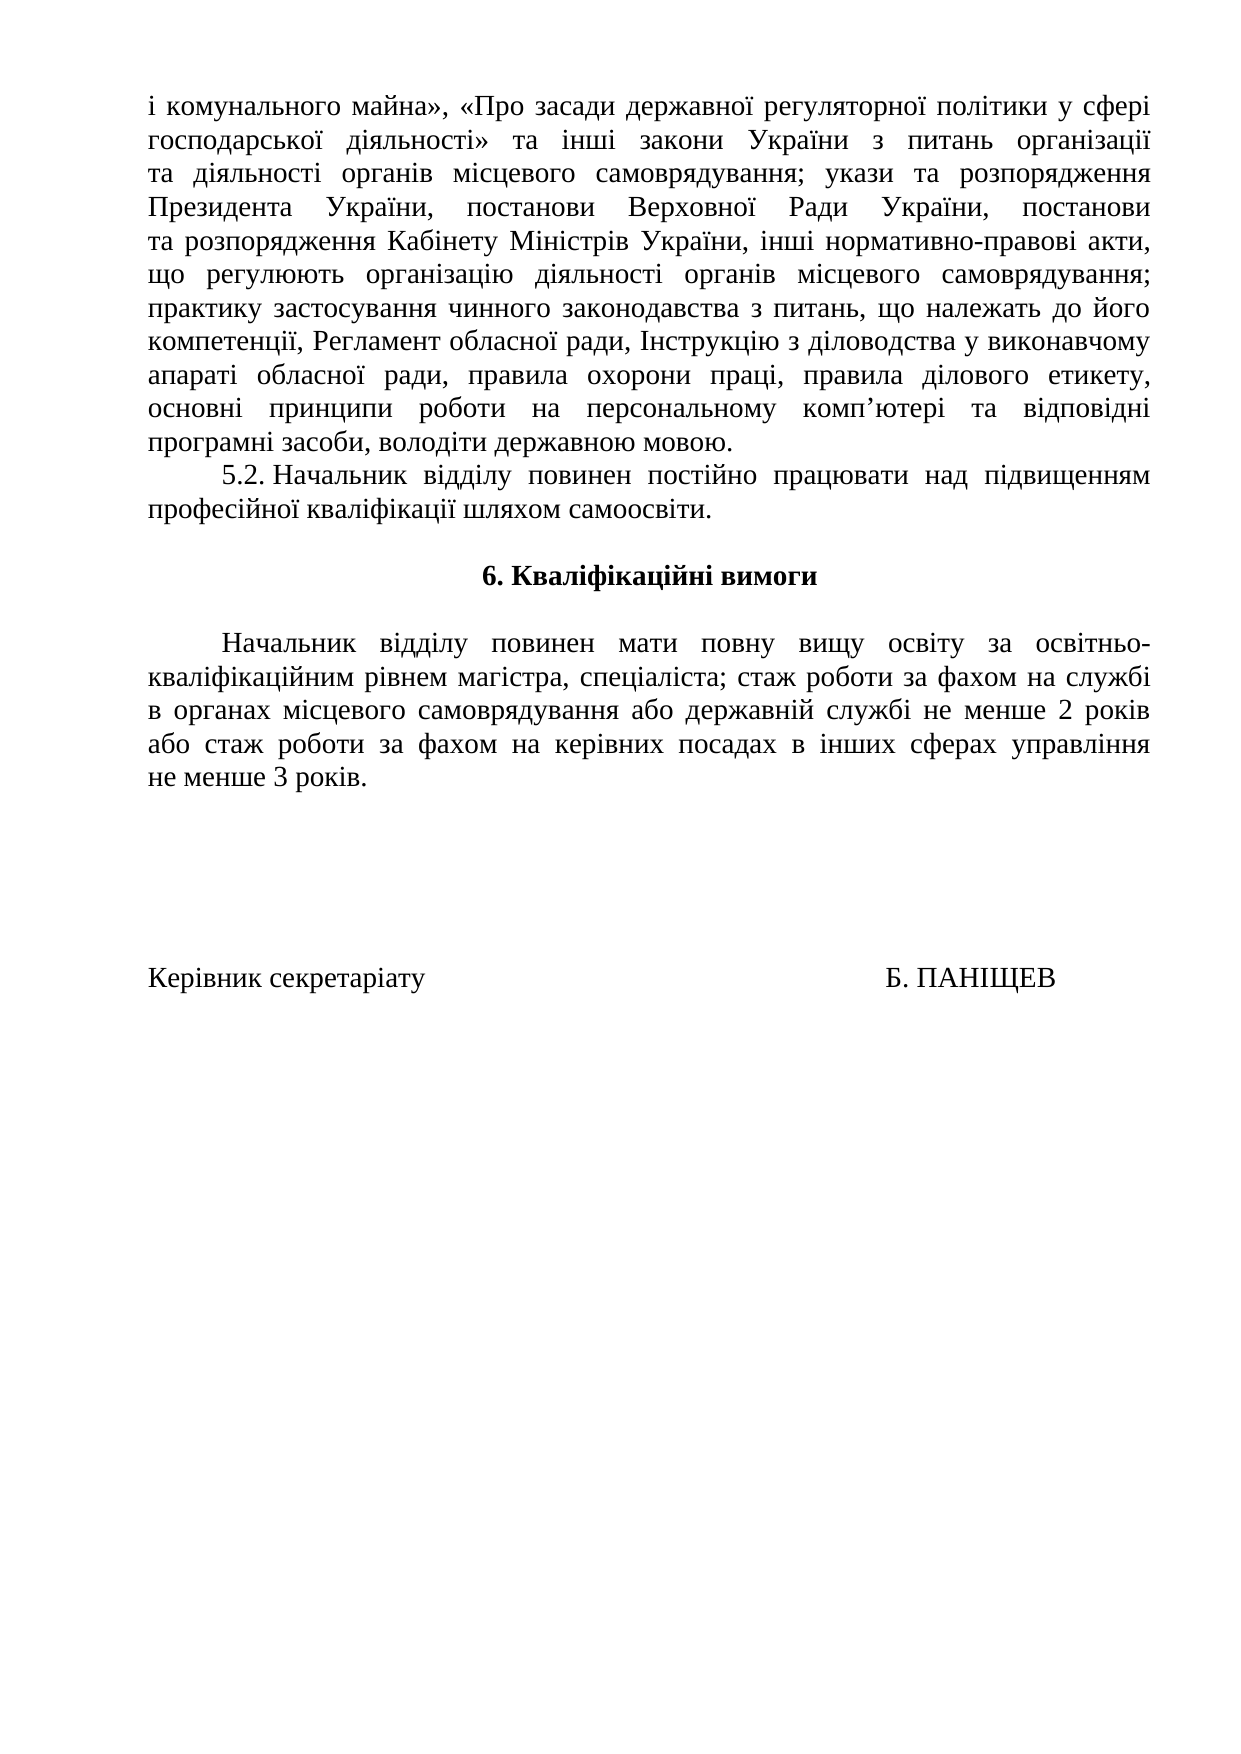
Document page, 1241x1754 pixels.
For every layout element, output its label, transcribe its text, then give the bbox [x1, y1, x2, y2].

text Керівник секретаріату Б. ПАНІЩЕВ [148, 961, 1152, 994]
text 6. Кваліфікаційні вимоги [148, 558, 1152, 592]
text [148, 88, 1152, 457]
text 5.2. Начальник відділу повинен постійно працювати над підвищенням професійної кваліфікації шляхом самоосвіти. [148, 457, 1152, 524]
text Начальник відділу повинен мати повну вищу освіту за освітньо-кваліфікаційним рівнем магістра, спеціаліста; стаж роботи за фахом на службі в органах місцевого самоврядування або державній службі не менше 2 років або стаж роботи за фахом на керівних посадах в інших сферах управління не менше 3 років. [148, 625, 1152, 793]
